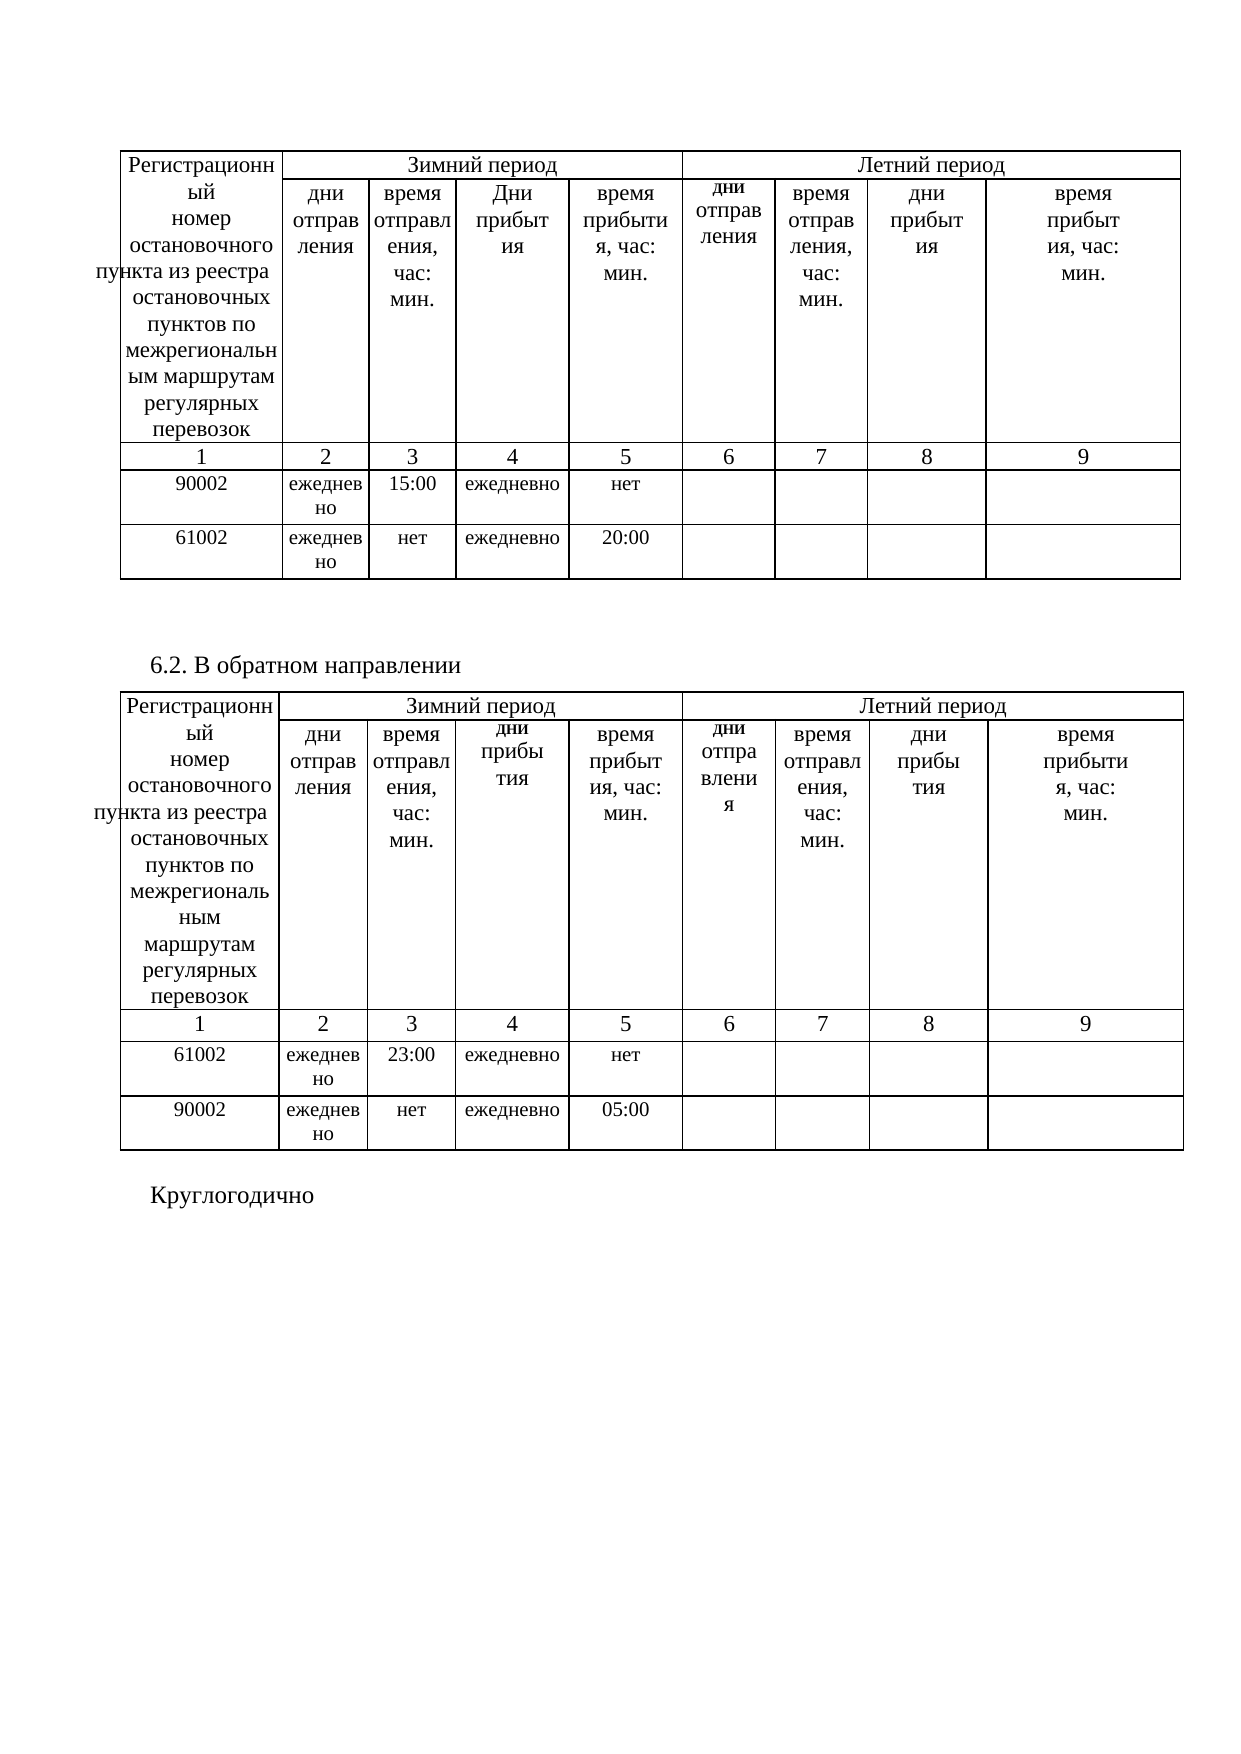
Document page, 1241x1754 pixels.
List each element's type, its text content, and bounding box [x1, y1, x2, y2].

table_cell нет [370, 525, 455, 578]
table_cell время прибыт ия, час: мин. [570, 721, 682, 1009]
table_cell 90002 [121, 471, 282, 524]
table_cell [870, 1042, 987, 1095]
table_cell 1 [121, 443, 282, 469]
table_cell 61002 [121, 1042, 278, 1095]
table_cell 7 [776, 1010, 869, 1041]
table_cell 9 [987, 443, 1180, 469]
table_cell [989, 1042, 1183, 1095]
table_cell 23:00 [368, 1042, 455, 1095]
table_header Летний период [683, 693, 1183, 719]
table_cell время прибыти я, час: мин. [570, 180, 682, 441]
table_cell ежедневно [280, 1097, 367, 1149]
table_cell 15:00 [370, 471, 455, 524]
table_cell 3 [370, 443, 455, 469]
table_cell ежедневно [457, 471, 568, 524]
table_cell дни прибы тия [870, 721, 987, 1009]
table_cell 61002 [121, 525, 282, 578]
table_cell [776, 1042, 869, 1095]
table_cell ежедневно [283, 471, 368, 524]
table_cell нет [570, 471, 682, 524]
table_cell дни отправ ления [280, 721, 367, 1009]
table_cell 8 [870, 1010, 987, 1041]
table_cell время отправл ения, час: мин. [368, 721, 455, 1009]
table_cell 6 [683, 443, 774, 469]
table_cell ежедневно [283, 525, 368, 578]
table_cell ежедневно [456, 1042, 568, 1095]
table_cell 90002 [121, 1097, 278, 1149]
table_cell 5 [570, 443, 682, 469]
text 6.2. В обратном направлении [150, 650, 1090, 678]
table_cell 4 [457, 443, 568, 469]
table_header Регистрационный номер остановочного пункта из реестра остановочных пунктов по межрегиональным маршрутам регулярных перевозок [121, 693, 278, 1009]
table_cell [987, 471, 1180, 524]
table_cell [683, 1042, 775, 1095]
table_cell время отправ ления, час: мин. [776, 180, 867, 441]
table_cell [683, 471, 774, 524]
table_header Летний период [683, 152, 1180, 178]
text Круглогодично [150, 1180, 1090, 1208]
table_cell 4 [456, 1010, 568, 1041]
table_cell 6 [683, 1010, 775, 1041]
table_cell [776, 1097, 869, 1149]
table_cell ДНИ прибы тия [456, 721, 568, 1009]
table_cell ДНИ отпра влени я [683, 721, 775, 1009]
table_cell ежедневно [280, 1042, 367, 1095]
table_cell дни отправ ления [283, 180, 368, 441]
table_cell 7 [776, 443, 867, 469]
table_cell время прибыти я, час: мин. [989, 721, 1183, 1009]
table_cell ДНИ отправ ления [683, 180, 774, 441]
table_cell 05:00 [570, 1097, 682, 1149]
table_cell дни прибыт ия [868, 180, 985, 441]
table_cell [683, 1097, 775, 1149]
table_cell 1 [121, 1010, 278, 1041]
table_cell ежедневно [456, 1097, 568, 1149]
table_cell [776, 525, 867, 578]
table_cell [870, 1097, 987, 1149]
table_cell 5 [570, 1010, 682, 1041]
table_cell [683, 525, 774, 578]
table_cell время отправл ения, час: мин. [370, 180, 455, 441]
table_cell 9 [989, 1010, 1183, 1041]
table_cell время прибыт ия, час: мин. [987, 180, 1180, 441]
table_header Зимний период [280, 693, 682, 719]
table_cell 8 [868, 443, 985, 469]
table_cell 20:00 [570, 525, 682, 578]
table_cell [776, 471, 867, 524]
table_cell ежедневно [457, 525, 568, 578]
table_cell [868, 471, 985, 524]
table_header Регистрационный номер остановочного пункта из реестра остановочных пунктов по межрегиональным маршрутам регулярных перевозок [121, 152, 282, 441]
table_cell время отправл ения, час: мин. [776, 721, 869, 1009]
table_cell [987, 525, 1180, 578]
table_cell [989, 1097, 1183, 1149]
table_cell 2 [283, 443, 368, 469]
table_cell 2 [280, 1010, 367, 1041]
table_cell 3 [368, 1010, 455, 1041]
table_cell нет [570, 1042, 682, 1095]
table_header Зимний период [283, 152, 682, 178]
table_cell нет [368, 1097, 455, 1149]
table_cell Дни прибыт ия [457, 180, 568, 441]
table_cell [868, 525, 985, 578]
